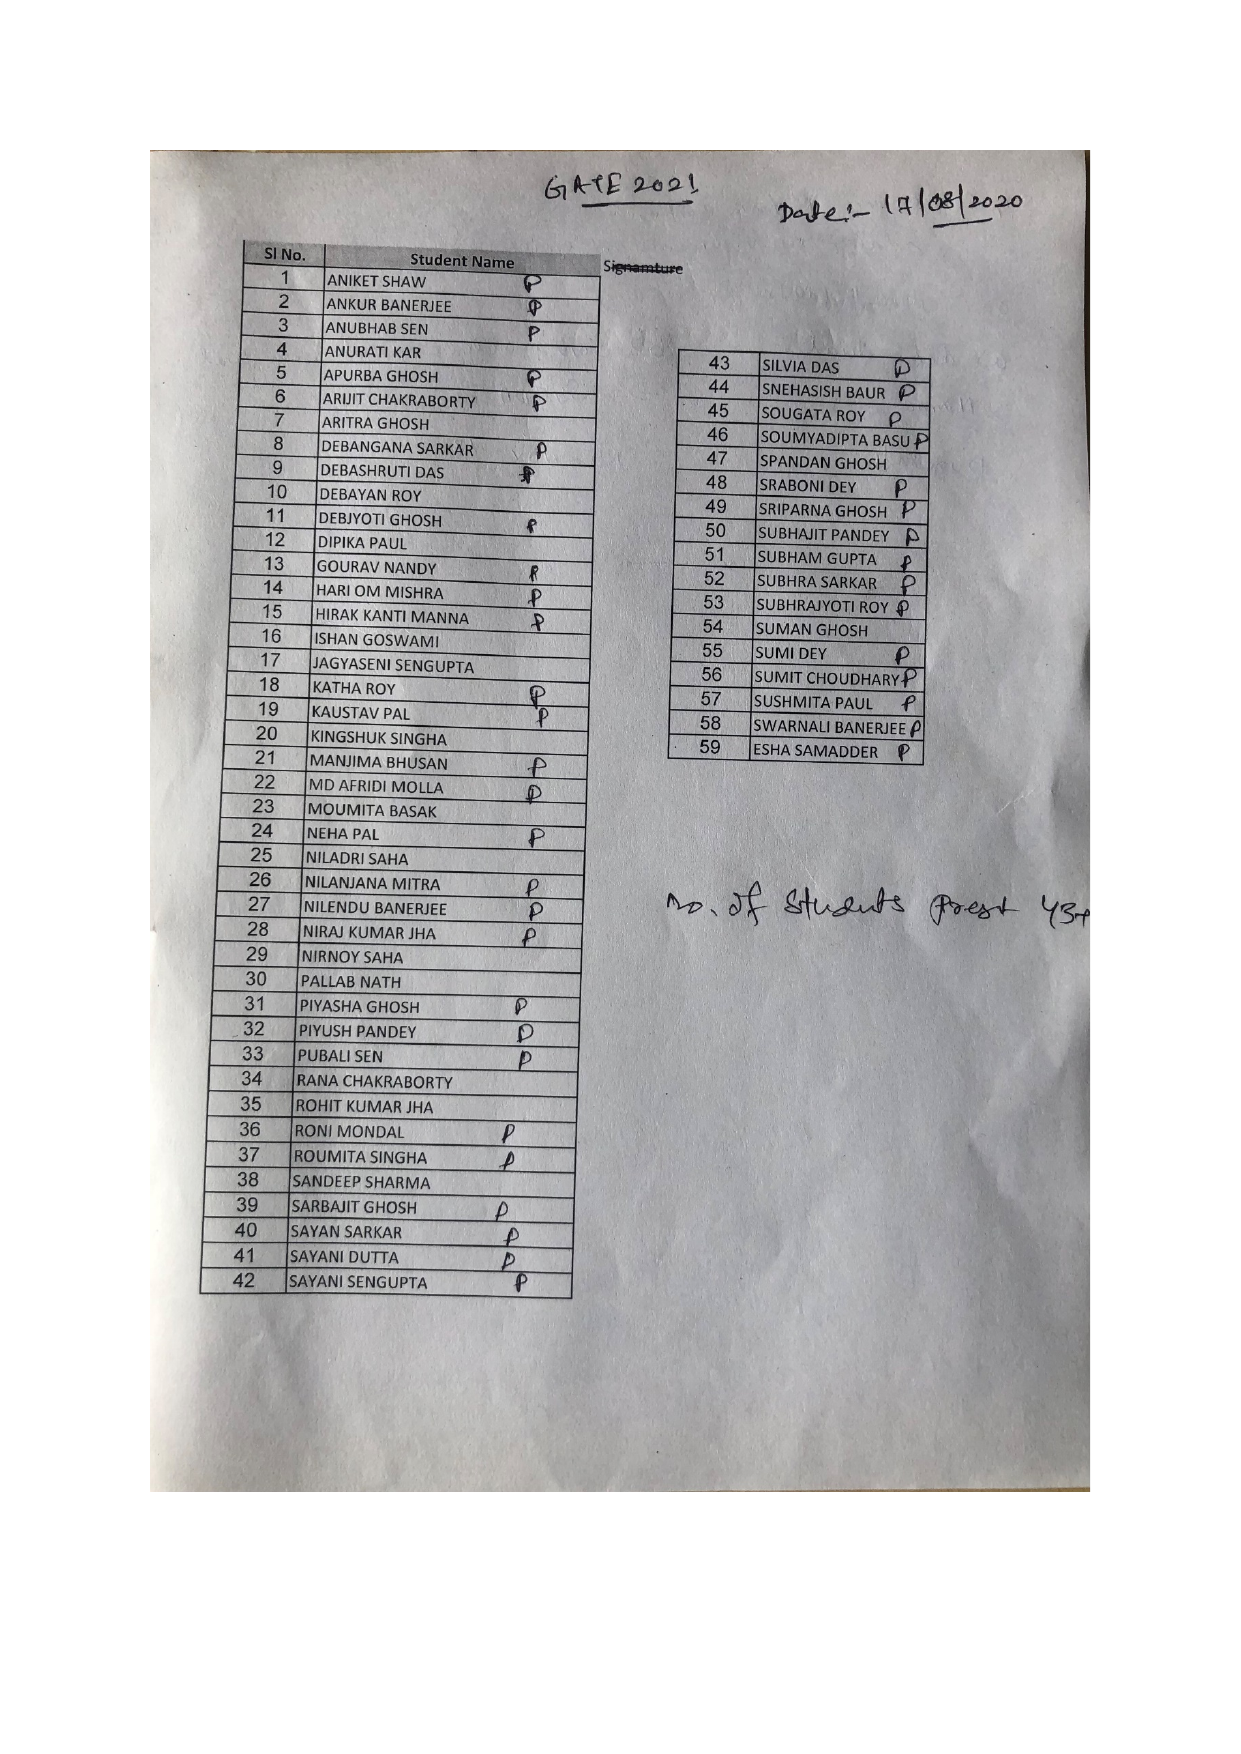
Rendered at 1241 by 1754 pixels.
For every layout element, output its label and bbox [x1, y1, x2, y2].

picture [150, 150, 1091, 1492]
